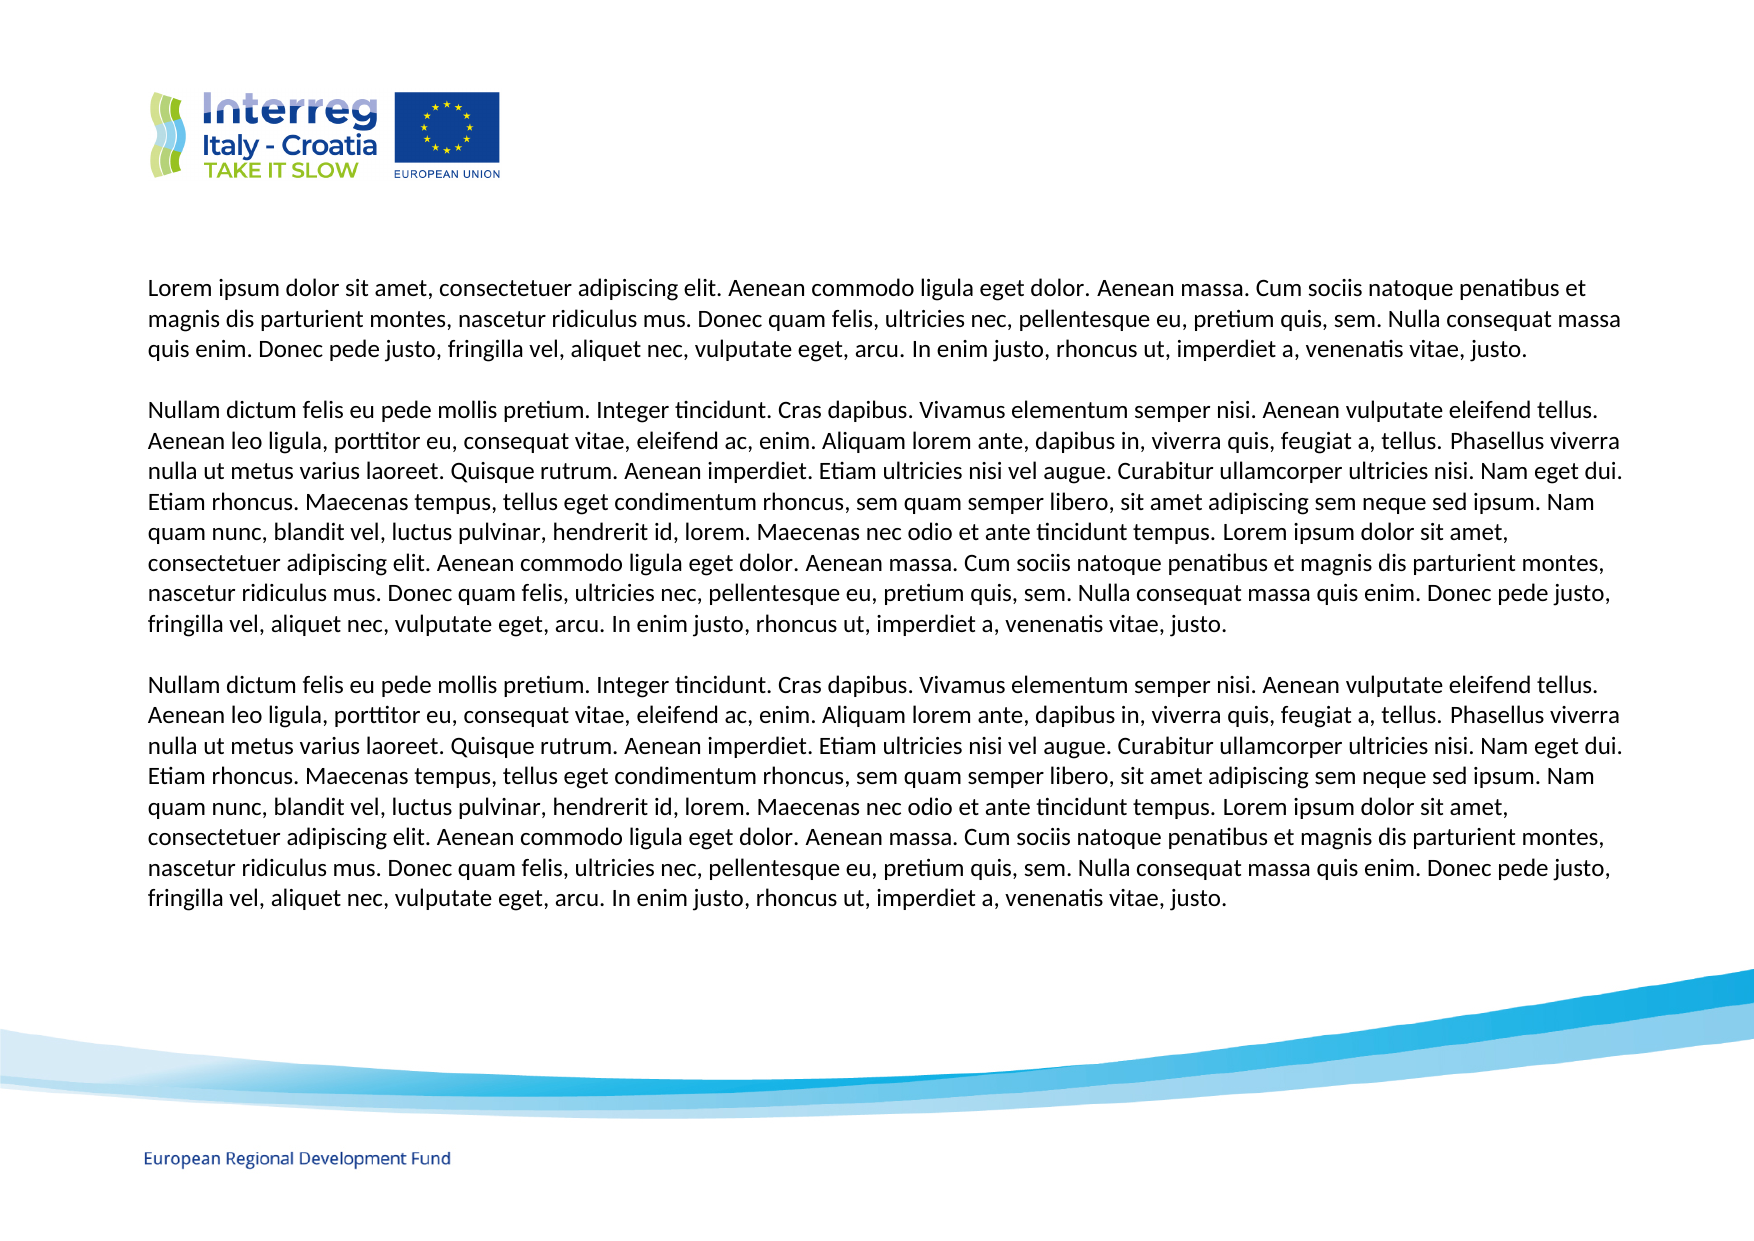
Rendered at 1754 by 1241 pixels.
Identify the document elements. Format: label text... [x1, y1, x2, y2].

text Lorem ipsum dolor sit amet, consectetuer adipiscing elit. Aenean commodo ligula eget dolor. Aenean massa. Cum sociis natoque penatibus et magnis dis parturient montes, nascetur ridiculus mus. Donec quam felis, ultricies nec, pellentesque eu, pretium quis, sem. Nulla consequat massa quis enim. Donec pede justo, fringilla vel, aliquet nec, vulputate eget, arcu. In enim justo, rhoncus ut, imperdiet a, venenatis vitae, justo. Nullam dictum felis eu pede mollis pretium. Integer tincidunt. Cras dapibus. Vivamus elementum semper nisi. Aenean vulputate eleifend tellus. Aenean leo ligula, porttitor eu, consequat vitae, eleifend ac, enim. Aliquam lorem ante, dapibus in, viverra quis, feugiat a, tellus. Phasellus viverra nulla ut metus varius laoreet. Quisque rutrum. Aenean imperdiet. Etiam ultricies nisi vel augue. Curabitur ullamcorper ultricies nisi. Nam eget dui. Etiam rhoncus. Maecenas tempus, tellus eget condimentum rhoncus, sem quam semper libero, sit amet adipiscing sem neque sed ipsum. Nam quam nunc, blandit vel, luctus pulvinar, hendrerit id, lorem. Maecenas nec odio et ante tincidunt tempus. Lorem ipsum dolor sit amet, consectetuer adipiscing elit. Aenean commodo ligula eget dolor. Aenean massa. Cum sociis natoque penatibus et magnis dis parturient montes, nascetur ridiculus mus. Donec quam felis, ultricies nec, pellentesque eu, pretium quis, sem. Nulla consequat massa quis enim. Donec pede justo, fringilla vel, aliquet nec, vulputate eget, arcu. In enim justo, rhoncus ut, imperdiet a, venenatis vitae, justo. Nullam dictum felis eu pede mollis pretium. Integer tincidunt. Cras dapibus. Vivamus elementum semper nisi. Aenean vulputate eleifend tellus. Aenean leo ligula, porttitor eu, consequat vitae, eleifend ac, enim. Aliquam lorem ante, dapibus in, viverra quis, feugiat a, tellus. Phasellus viverra nulla ut metus varius laoreet. Quisque rutrum. Aenean imperdiet. Etiam ultricies nisi vel augue. Curabitur ullamcorper ultricies nisi. Nam eget dui. Etiam rhoncus. Maecenas tempus, tellus eget condimentum rhoncus, sem quam semper libero, sit amet adipiscing sem neque sed ipsum. Nam quam nunc, blandit vel, luctus pulvinar, hendrerit id, lorem. Maecenas nec odio et ante tincidunt tempus. Lorem ipsum dolor sit amet, consectetuer adipiscing elit. Aenean commodo ligula eget dolor. Aenean massa. Cum sociis natoque penatibus et magnis dis parturient montes, nascetur ridiculus mus. Donec quam felis, ultricies nec, pellentesque eu, pretium quis, sem. Nulla consequat massa quis enim. Donec pede justo, fringilla vel, aliquet nec, vulputate eget, arcu. In enim justo, rhoncus ut, imperdiet a, venenatis vitae, justo. [148, 272, 1636, 944]
picture [0, 956, 1754, 1241]
picture [147, 88, 502, 181]
